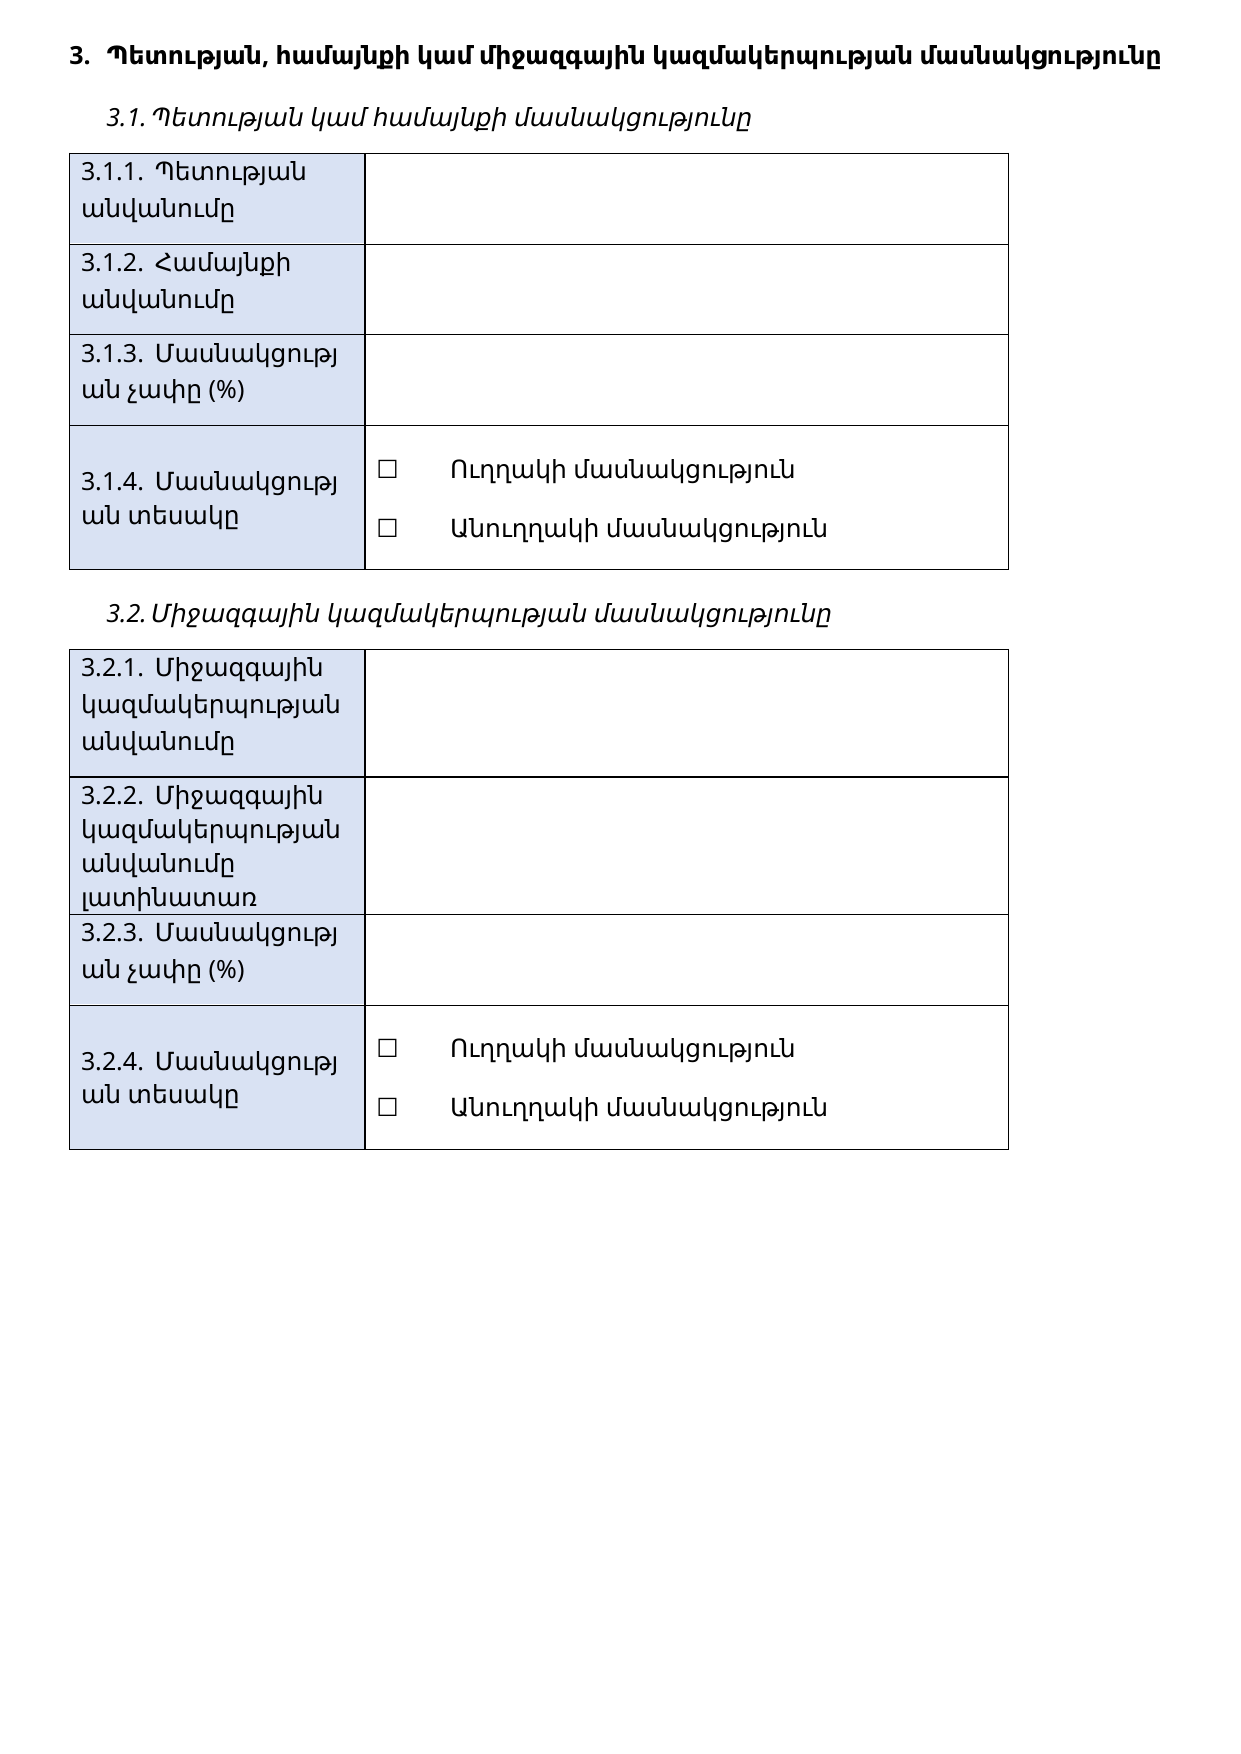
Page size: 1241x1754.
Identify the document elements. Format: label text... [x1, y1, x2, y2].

table_header Պետության անվանումը [70, 154, 364, 243]
table_cell Մասնակցության տեսակը [70, 426, 364, 569]
table_cell [366, 245, 1008, 334]
list Միջազգային կազմակերպության մասնակցությունը [106, 595, 1167, 629]
table_cell [366, 778, 1008, 914]
table_header [366, 650, 1008, 776]
table_cell Մասնակցության տեսակը [70, 1006, 364, 1149]
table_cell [366, 426, 1008, 569]
list Պետության, համայնքի կամ միջազգային կազմակերպության մասնակցությունը [69, 37, 1167, 72]
table_cell Մասնակցության չափը (%) [70, 335, 364, 425]
list Պետության կամ համայնքի մասնակցությունը [106, 99, 1167, 133]
table_cell Ուղղակի մասնակցություն Անուղղակի մասնակցություն [366, 1006, 1008, 1149]
table_cell Մասնակցության չափը (%) [70, 915, 364, 1004]
table_header Միջազգային կազմակերպության անվանումը [70, 650, 364, 776]
table_cell [366, 915, 1008, 1004]
table_header [366, 154, 1008, 243]
table_cell Միջազգային կազմակերպության անվանումը լատինատառ [70, 778, 364, 914]
table_cell [366, 335, 1008, 425]
table_cell Համայնքի անվանումը [70, 245, 364, 334]
